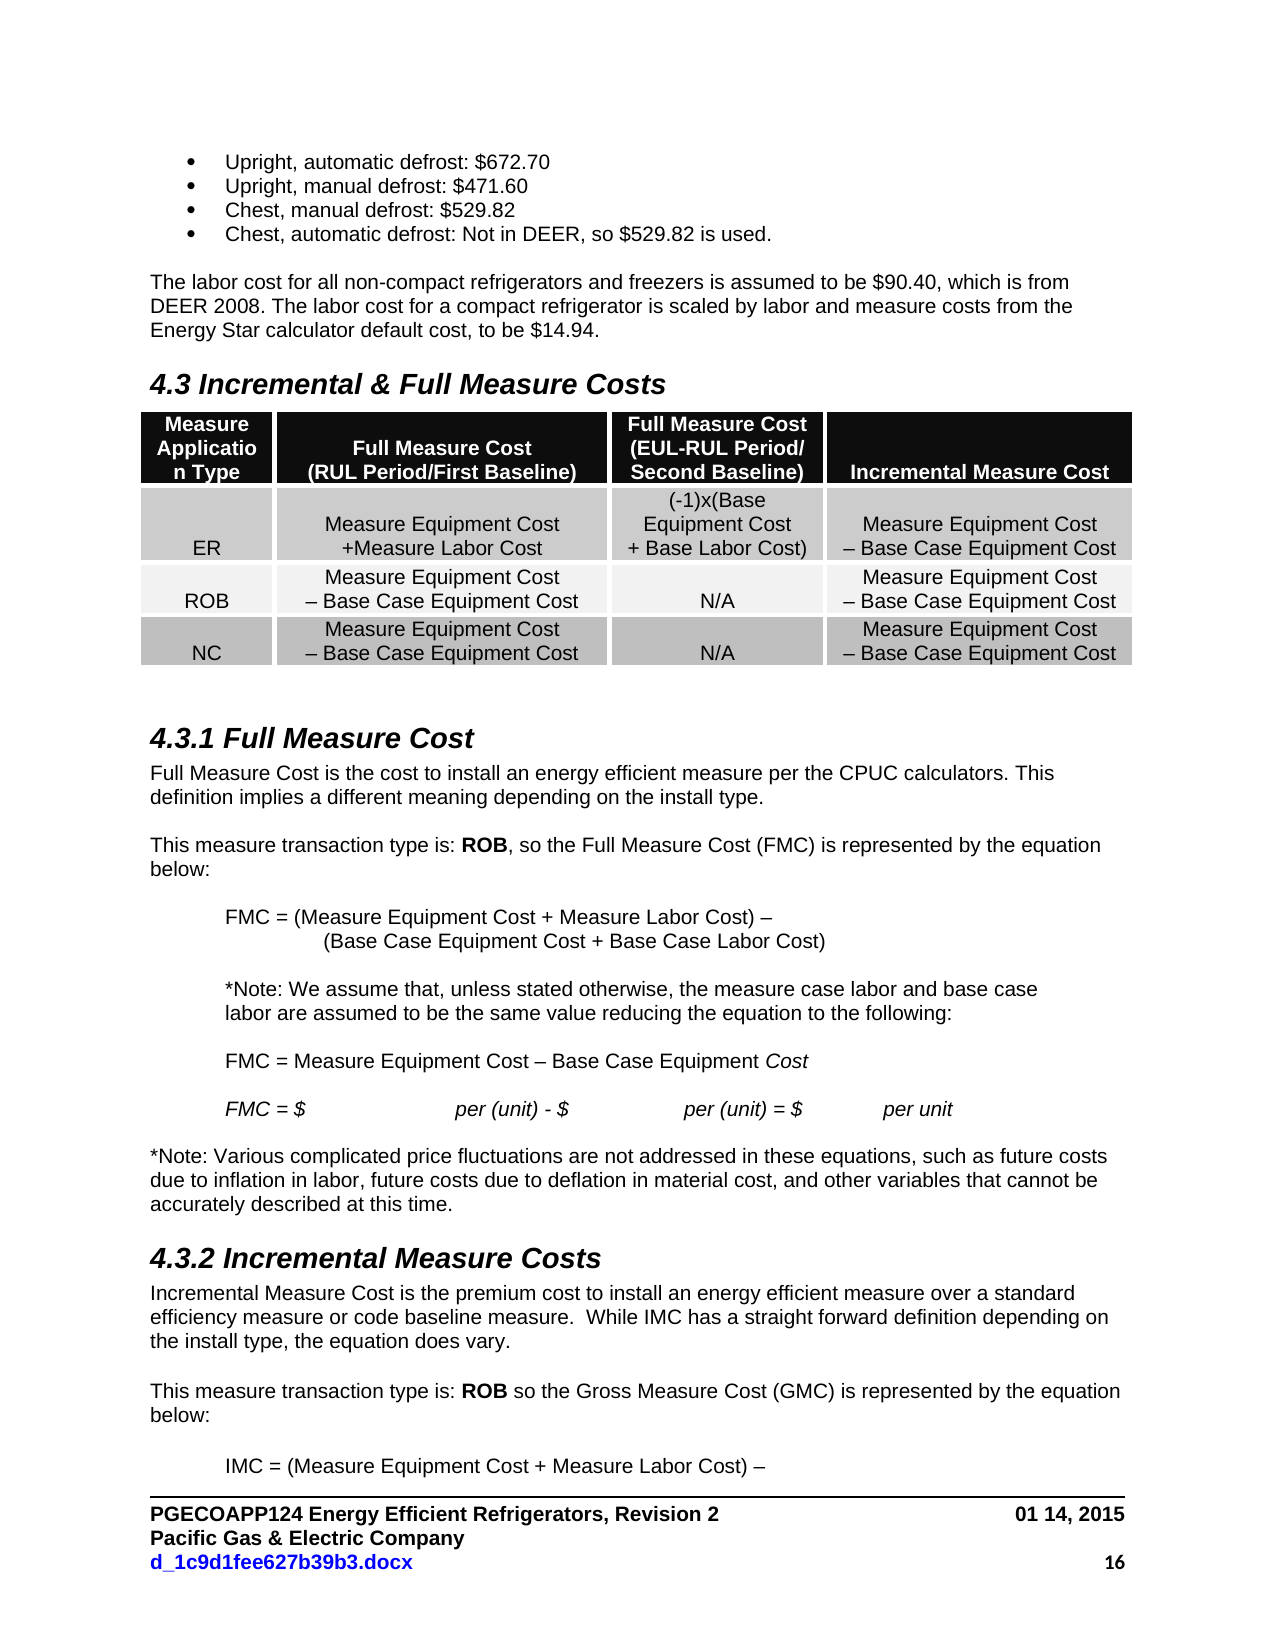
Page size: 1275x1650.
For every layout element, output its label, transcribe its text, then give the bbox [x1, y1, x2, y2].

table_cell ROB [141, 565, 272, 613]
table_cell N/A [612, 617, 823, 665]
list Upright, manual defrost: $471.60 [187, 174, 1125, 198]
subtitle 4.3 Incremental & Full Measure Costs [150, 367, 1125, 401]
table_header Full Measure Cost (EUL-RUL Period/ Second Baseline) [612, 412, 823, 483]
text FMC = (Measure Equipment Cost + Measure Labor Cost) – [150, 905, 1125, 929]
text This measure transaction type is: ROB so the Gross Measure Cost (GMC) is represented by the equation below: [150, 1379, 1125, 1427]
text Full Measure Cost is the cost to install an energy efficient measure per the CPUC calculators. This definition implies a different meaning depending on the install type. [150, 761, 1125, 809]
table_cell Measure Equipment Cost – Base Case Equipment Cost [827, 617, 1132, 665]
text Incremental Measure Cost is the premium cost to install an energy efficient measure over a standard efficiency measure or code baseline measure. While IMC has a straight forward definition depending on the install type, the equation does vary. [150, 1281, 1125, 1353]
table_cell NC [141, 617, 272, 665]
table_cell Measure Equipment Cost – Base Case Equipment Cost [277, 565, 607, 613]
table_cell ER [141, 488, 272, 560]
subtitle 4.3.2 Incremental Measure Costs [150, 1241, 1125, 1275]
text *Note: Various complicated price fluctuations are not addressed in these equations, such as future costs due to inflation in labor, future costs due to deflation in material cost, and other variables that cannot be accurately described at this time. [150, 1144, 1125, 1216]
text *Note: We assume that, unless stated otherwise, the measure case labor and base case labor are assumed to be the same value reducing the equation to the following: [225, 977, 1050, 1024]
table_cell Measure Equipment Cost – Base Case Equipment Cost [827, 488, 1132, 560]
text This measure transaction type is: ROB, so the Full Measure Cost (FMC) is represented by the equation below: [150, 833, 1125, 881]
text FMC = Measure Equipment Cost – Base Case Equipment Cost [150, 1048, 1125, 1072]
table_header Measure Application Type [141, 412, 272, 483]
subtitle 4.3.1 Full Measure Cost [150, 721, 1125, 755]
text FMC = $ per (unit) - $ per (unit) = $ per unit [150, 1096, 1125, 1120]
table_cell (-1)x(Base Equipment Cost + Base Labor Cost) [612, 488, 823, 560]
text (Base Case Equipment Cost + Base Case Labor Cost) [225, 929, 1125, 953]
text The labor cost for all non-compact refrigerators and freezers is assumed to be $90.40, which is from DEER 2008. The labor cost for a compact refrigerator is scaled by labor and measure costs from the Energy Star calculator default cost, to be $14.94. [150, 270, 1125, 342]
table_header Full Measure Cost (RUL Period/First Baseline) [277, 412, 607, 483]
list Upright, automatic defrost: $672.70 [187, 150, 1125, 174]
table_header Incremental Measure Cost [827, 412, 1132, 483]
list Chest, manual defrost: $529.82 [187, 198, 1125, 222]
list Chest, automatic defrost: Not in DEER, so $529.82 is used. [187, 222, 1125, 246]
text IMC = (Measure Equipment Cost + Measure Labor Cost) – [150, 1453, 1125, 1477]
table_cell N/A [612, 565, 823, 613]
table_cell Measure Equipment Cost +Measure Labor Cost [277, 488, 607, 560]
table_cell Measure Equipment Cost – Base Case Equipment Cost [277, 617, 607, 665]
table_cell Measure Equipment Cost – Base Case Equipment Cost [827, 565, 1132, 613]
